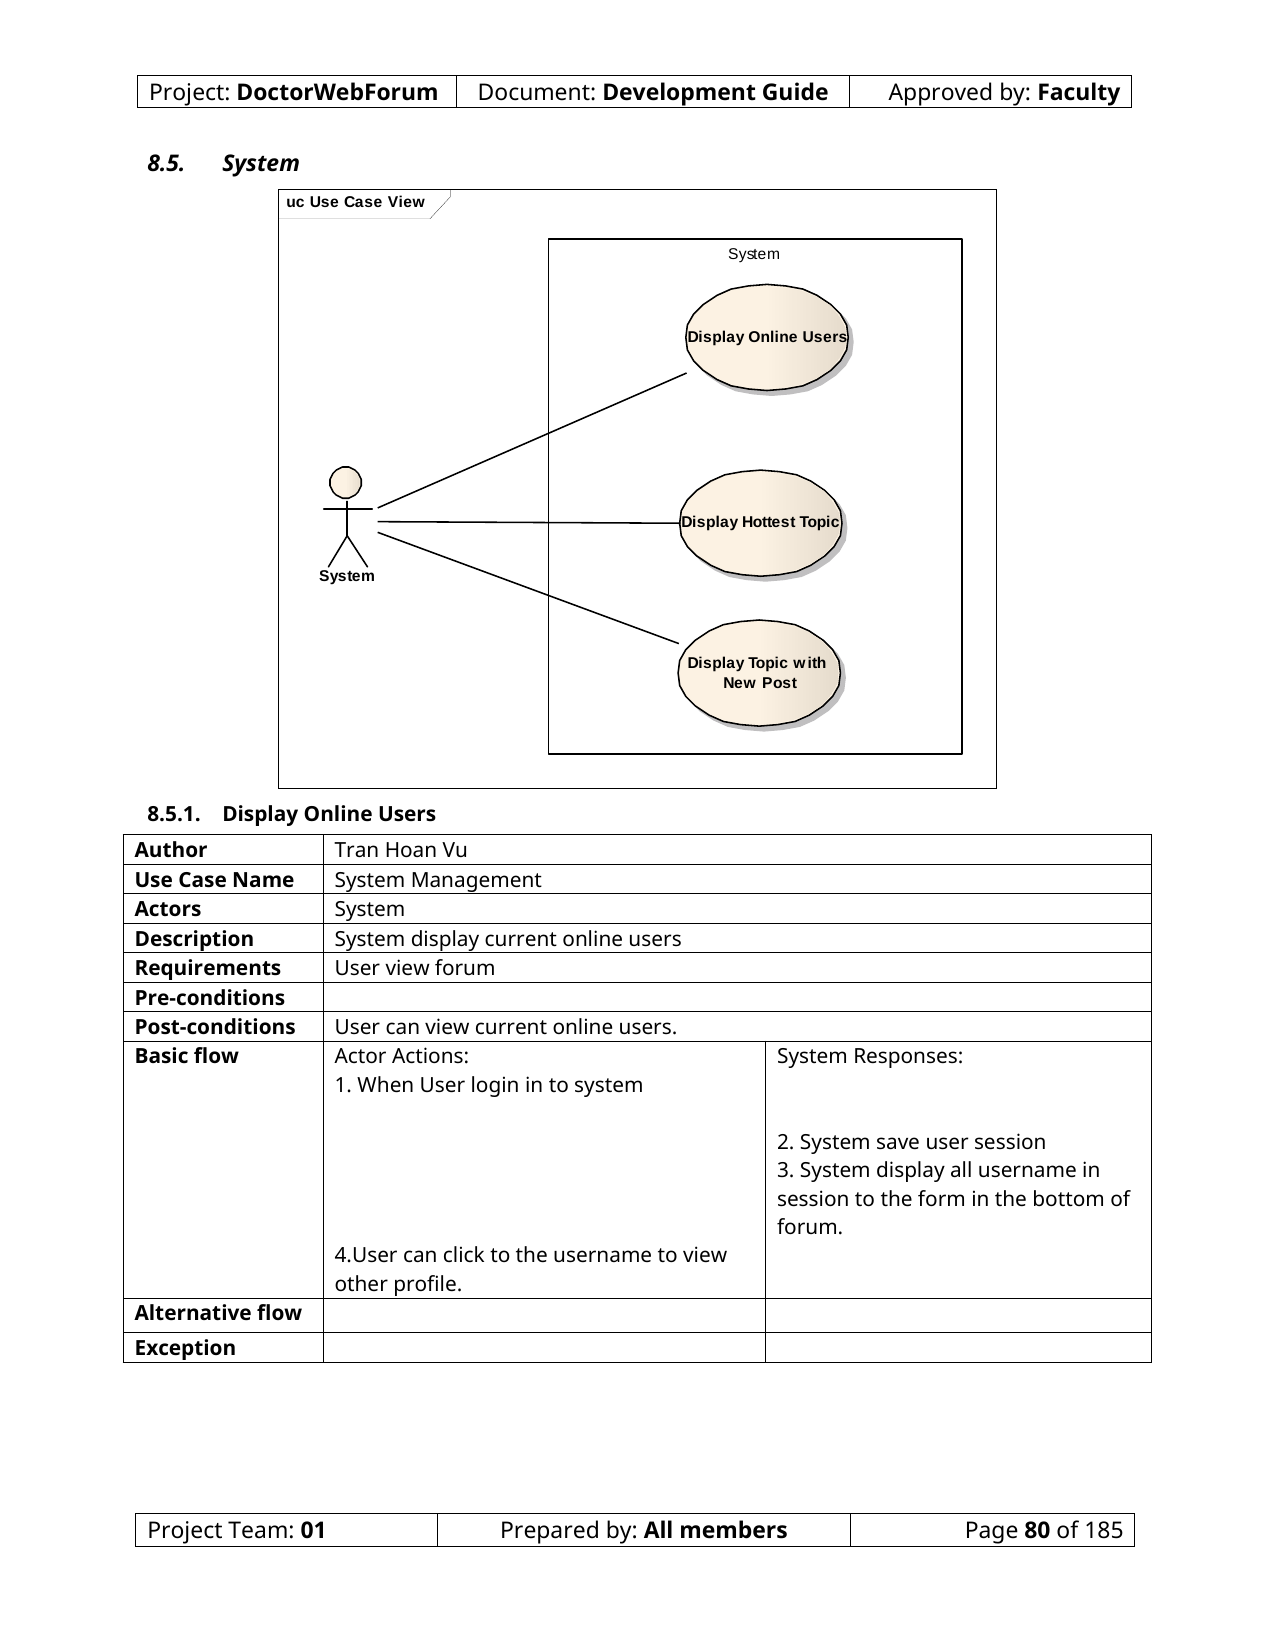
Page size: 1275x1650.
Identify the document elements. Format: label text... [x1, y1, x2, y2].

table_cell [324, 983, 1151, 1011]
table_cell Actors [124, 894, 323, 923]
table_cell System [324, 894, 1151, 923]
table_cell [766, 1333, 1151, 1362]
subtitle System [147, 147, 1128, 178]
table_cell [324, 1333, 765, 1362]
table_cell Actor Actions: 1. When User login in to system 4.User can click to the username to view other profile. [324, 1042, 765, 1297]
table_cell Description [124, 924, 323, 952]
table_cell Post-conditions [124, 1012, 323, 1041]
table_cell Basic flow [124, 1042, 323, 1297]
table_header Author [124, 835, 323, 864]
table_cell System Responses: 2. System save user session 3. System display all username in session to the form in the bottom of forum. [766, 1042, 1151, 1297]
table_cell Exception [124, 1333, 323, 1362]
table_cell User view forum [324, 953, 1151, 982]
table_cell [766, 1299, 1151, 1332]
table_cell System Management [324, 865, 1151, 893]
table_cell Requirements [124, 953, 323, 982]
table_cell Alternative flow [124, 1299, 323, 1332]
table_cell Use Case Name [124, 865, 323, 893]
table_cell Pre-conditions [124, 983, 323, 1011]
table_header Tran Hoan Vu [324, 835, 1151, 864]
table_cell System display current online users [324, 924, 1151, 952]
table_cell [324, 1299, 765, 1332]
subtitle Display Online Users [147, 799, 1128, 828]
table_cell User can view current online users. [324, 1012, 1151, 1041]
